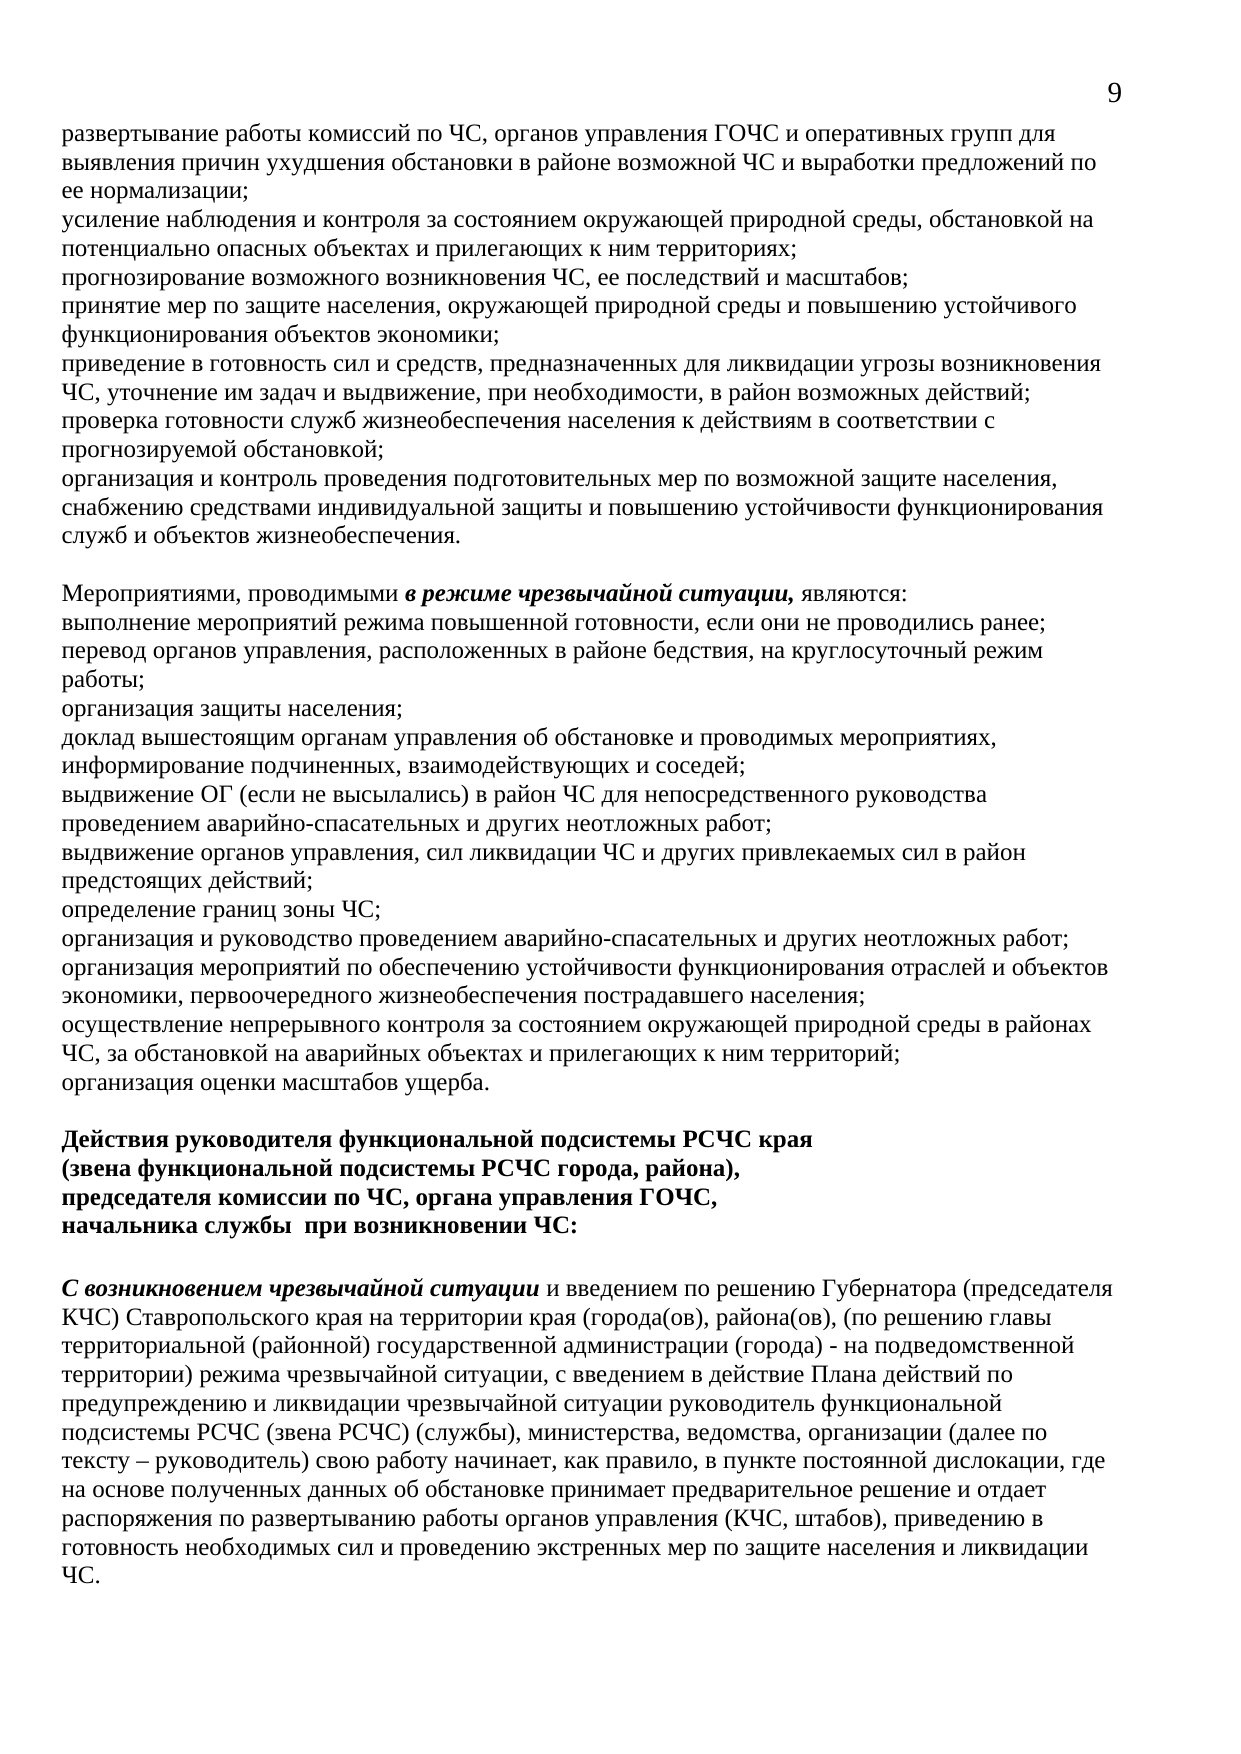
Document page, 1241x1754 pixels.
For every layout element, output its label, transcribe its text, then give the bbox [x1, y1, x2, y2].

text усиление наблюдения и контроля за состоянием окружающей природной среды, обстановкой на потенциально опасных объектах и прилегающих к ним территориях; [61, 204, 1122, 262]
text приведение в готовность сил и средств, предназначенных для ликвидации угрозы возникновения ЧС, уточнение им задач и выдвижение, при необходимости, в район возможных действий; [61, 348, 1122, 406]
text С возникновением чрезвычайной ситуации и введением по решению Губернатора (председателя КЧС) Ставропольского края на территории края (города(ов), района(ов), (по решению главы территориальной (районной) государственной администрации (города) - на подведомственной территории) режима чрезвычайной ситуации, с введением в действие Плана действий по предупреждению и ликвидации чрезвычайной ситуации руководитель функциональной подсистемы РСЧС (звена РСЧС) (службы), министерства, ведомства, организации (далее по тексту – руководитель) свою работу начинает, как правило, в пункте постоянной дислокации, где на основе полученных данных об обстановке принимает предварительное решение и отдает распоряжения по развертыванию работы органов управления (КЧС, штабов), приведению в готовность необходимых сил и проведению экстренных мер по защите населения и ликвидации ЧС. [61, 1273, 1122, 1589]
text организация защиты населения; [61, 693, 1122, 722]
text доклад вышестоящим органам управления об обстановке и проводимых мероприятиях, информирование подчиненных, взаимодействующих и соседей; [61, 722, 1122, 779]
text председателя комиссии по ЧС, органа управления ГОЧС, [61, 1182, 1122, 1211]
text выполнение мероприятий режима повышенной готовности, если они не проводились ранее; [61, 607, 1122, 636]
text организация и руководство проведением аварийно-спасательных и других неотложных работ; [61, 923, 1122, 952]
text проверка готовности служб жизнеобеспечения населения к действиям в соответствии с прогнозируемой обстановкой; [61, 406, 1122, 463]
text организация и контроль проведения подготовительных мер по возможной защите населения, снабжению средствами индивидуальной защиты и повышению устойчивости функционирования служб и объектов жизнеобеспечения. [61, 463, 1122, 549]
text (звена функциональной подсистемы РСЧС города, района), [61, 1153, 1122, 1182]
text организация мероприятий по обеспечению устойчивости функционирования отраслей и объектов экономики, первоочередного жизнеобеспечения пострадавшего населения; [61, 952, 1122, 1009]
text осуществление непрерывного контроля за состоянием окружающей природной среды в районах ЧС, за обстановкой на аварийных объектах и прилегающих к ним территорий; [61, 1009, 1122, 1067]
text принятие мер по защите населения, окружающей природной среды и повышению устойчивого функционирования объектов экономики; [61, 291, 1122, 348]
text прогнозирование возможного возникновения ЧС, ее последствий и масштабов; [61, 262, 1122, 291]
text выдвижение ОГ (если не высылались) в район ЧС для непосредственного руководства проведением аварийно-спасательных и других неотложных работ; [61, 779, 1122, 837]
text Действия руководителя функциональной подсистемы РСЧС края [61, 1124, 1122, 1153]
text начальника службы при возникновении ЧС: [61, 1211, 1122, 1239]
text развертывание работы комиссий по ЧС, органов управления ГОЧС и оперативных групп для выявления причин ухудшения обстановки в районе возможной ЧС и выработки предложений по ее нормализации; [61, 118, 1122, 204]
text определение границ зоны ЧС; [61, 894, 1122, 923]
text перевод органов управления, расположенных в районе бедствия, на круглосуточный режим работы; [61, 636, 1122, 693]
text организация оценки масштабов ущерба. [61, 1067, 1122, 1096]
text выдвижение органов управления, сил ликвидации ЧС и других привлекаемых сил в район предстоящих действий; [61, 837, 1122, 894]
text Мероприятиями, проводимыми в режиме чрезвычайной ситуации, являются: [61, 578, 1122, 607]
